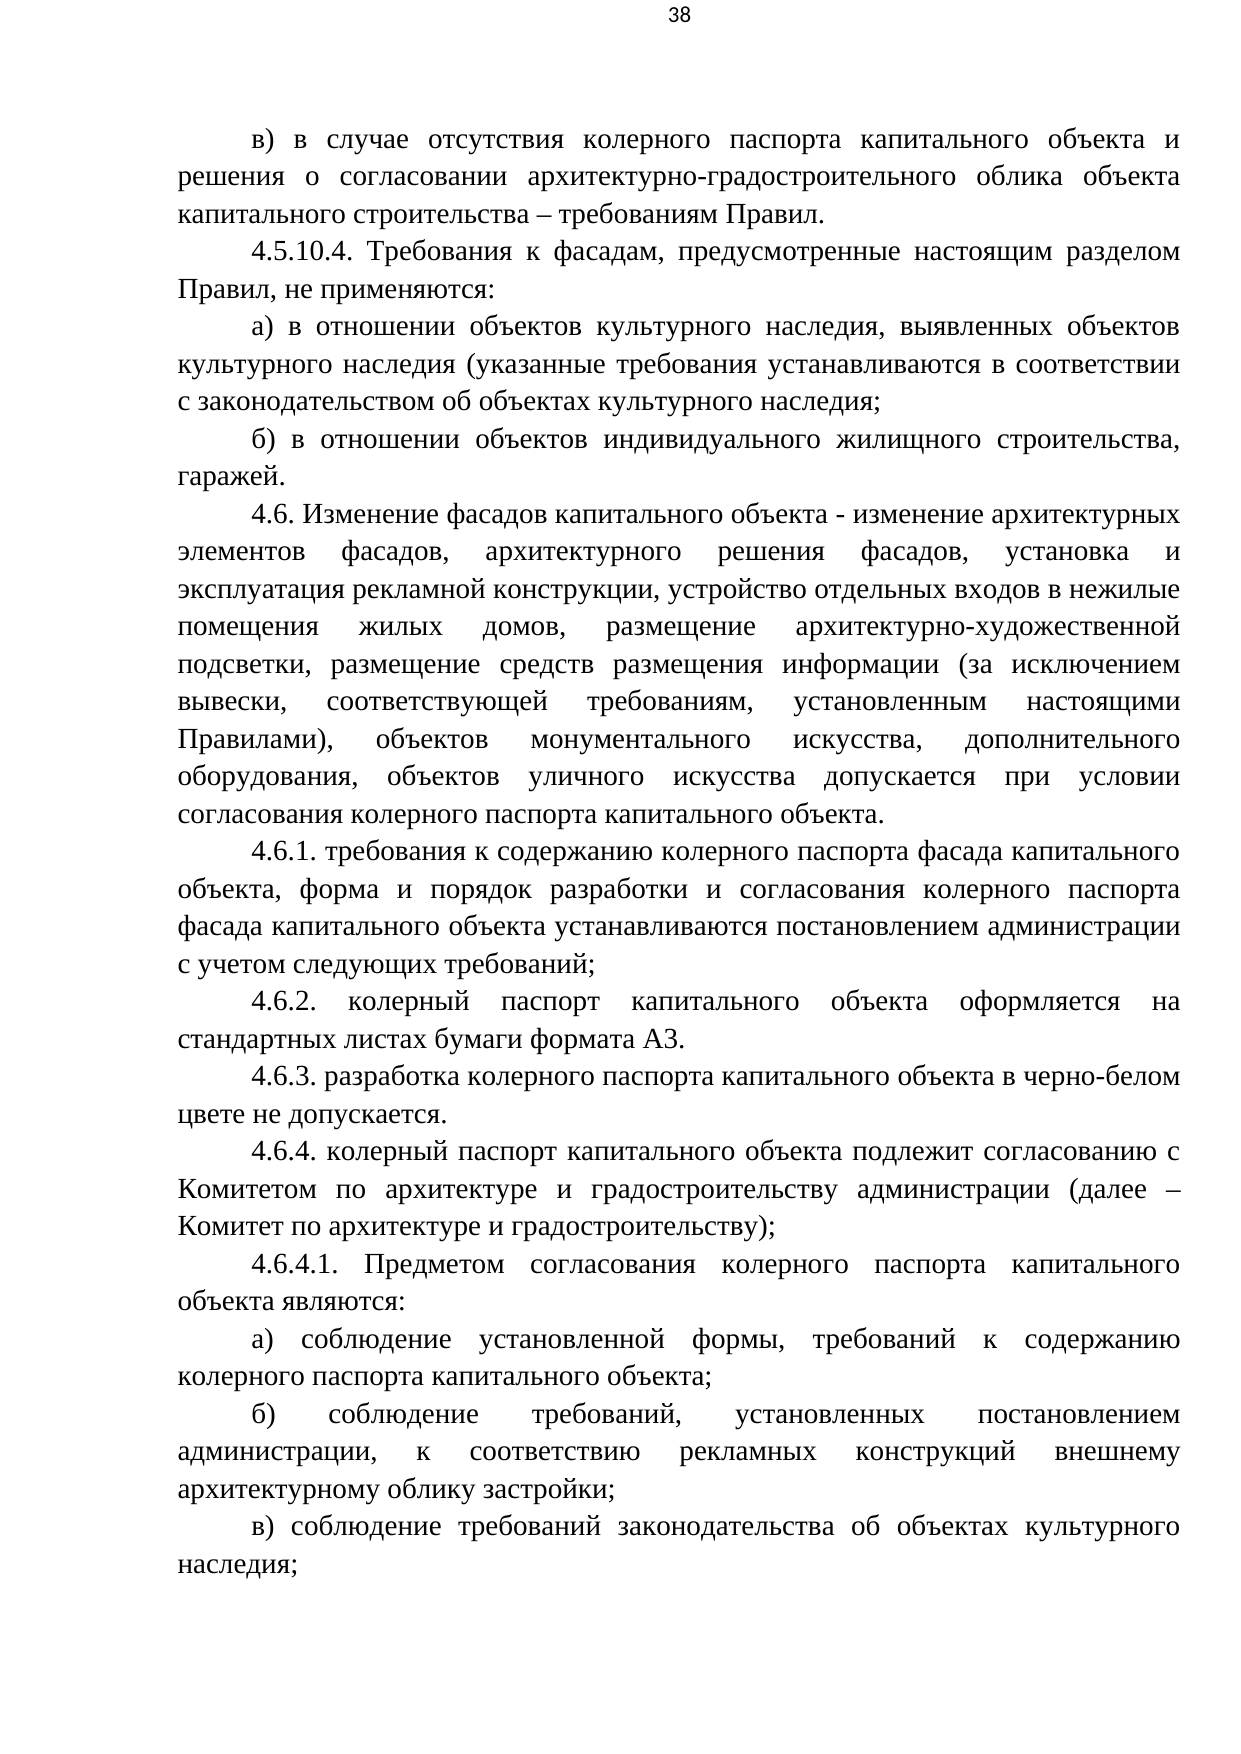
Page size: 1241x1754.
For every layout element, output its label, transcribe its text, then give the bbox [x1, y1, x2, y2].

text в) соблюдение требований законодательства об объектах культурного наследия; [177, 1506, 1181, 1581]
text 4.6.4. колерный паспорт капитального объекта подлежит согласованию с Комитетом по архитектуре и градостроительству администрации (далее – Комитет по архитектуре и градостроительству); [177, 1131, 1181, 1243]
text 4.6.4.1. Предметом согласования колерного паспорта капитального объекта являются: [177, 1243, 1181, 1318]
text 4.6.3. разработка колерного паспорта капитального объекта в черно-белом цвете не допускается. [177, 1056, 1181, 1131]
text в) в случае отсутствия колерного паспорта капитального объекта и решения о согласовании архитектурно-градостроительного облика объекта капитального строительства – требованиям Правил. [177, 118, 1181, 231]
text 4.5.10.4. Требования к фасадам, предусмотренные настоящим разделом Правил, не применяются: [177, 231, 1181, 306]
text а) в отношении объектов культурного наследия, выявленных объектов культурного наследия (указанные требования устанавливаются в соответствии с законодательством об объектах культурного наследия; [177, 306, 1181, 418]
text б) в отношении объектов индивидуального жилищного строительства, гаражей. [177, 418, 1181, 493]
text а) соблюдение установленной формы, требований к содержанию колерного паспорта капитального объекта; [177, 1318, 1181, 1393]
text 4.6. Изменение фасадов капитального объекта - изменение архитектурных элементов фасадов, архитектурного решения фасадов, установка и эксплуатация рекламной конструкции, устройство отдельных входов в нежилые помещения жилых домов, размещение архитектурно-художественной подсветки, размещение средств размещения информации (за исключением вывески, соответствующей требованиям, установленным настоящими Правилами), объектов монументального искусства, дополнительного оборудования, объектов уличного искусства допускается при условии согласования колерного паспорта капитального объекта. [177, 493, 1181, 831]
text б) соблюдение требований, установленных постановлением администрации, к соответствию рекламных конструкций внешнему архитектурному облику застройки; [177, 1393, 1181, 1506]
text 4.6.1. требования к содержанию колерного паспорта фасада капитального объекта, форма и порядок разработки и согласования колерного паспорта фасада капитального объекта устанавливаются постановлением администрации с учетом следующих требований; [177, 831, 1181, 981]
text 4.6.2. колерный паспорт капитального объекта оформляется на стандартных листах бумаги формата А3. [177, 981, 1181, 1056]
